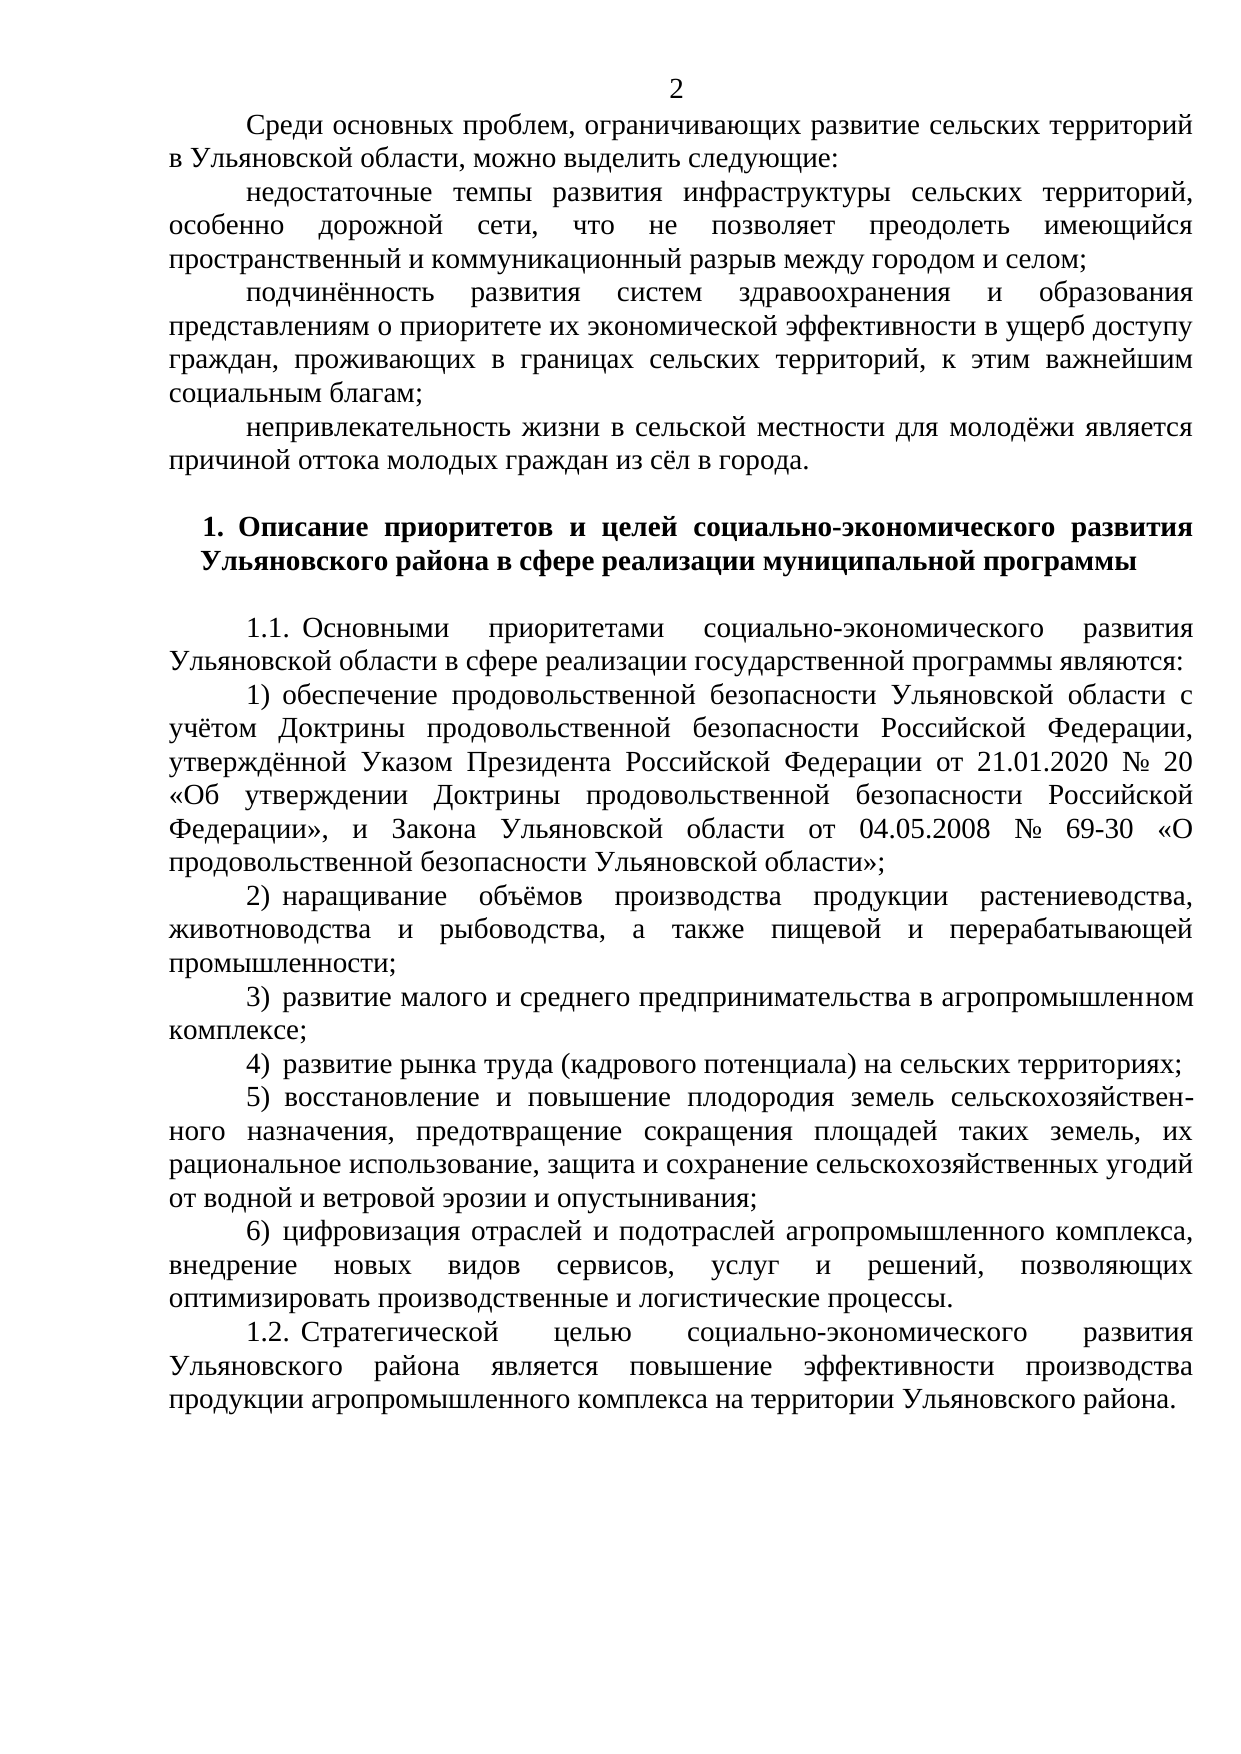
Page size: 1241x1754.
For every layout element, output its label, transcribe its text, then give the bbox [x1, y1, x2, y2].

text подчинённость развития систем здравоохранения и образования представлениям о приоритете их экономической эффективности в ущерб доступу граждан, проживающих в границах сельских территорий, к этим важнейшим социальным благам; [169, 274, 1194, 409]
list развитие малого и среднего предпринимательства в агропромышленном комплексе; [169, 979, 1194, 1046]
text Среди основных проблем, ограничивающих развитие сельских территорий в Ульяновской области, можно выделить следующие: [169, 107, 1194, 174]
text непривлекательность жизни в сельской местности для молодёжи является причиной оттока молодых граждан из сёл в города. [169, 409, 1194, 476]
list восстановление и повышение плодородия земель сельскохозяйственного назначения, предотвращение сокращения площадей таких земель, их рациональное использование, защита и сохранение сельскохозяйственных угодий от водной и ветровой эрозии и опустынивания; [169, 1079, 1194, 1213]
list наращивание объёмов производства продукции растениеводства, животноводства и рыбоводства, а также пищевой и перерабатывающей промышленности; [169, 878, 1194, 979]
list цифровизация отраслей и подотраслей агропромышленного комплекса, внедрение новых видов сервисов, услуг и решений, позволяющих оптимизировать производственные и логистические процессы. [169, 1213, 1194, 1314]
list Стратегической целью социально-экономического развития Ульяновского района является повышение эффективности производства продукции агропромышленного комплекса на территории Ульяновского района. [169, 1314, 1194, 1415]
list Основными приоритетами социально-экономического развития Ульяновской области в сфере реализации государственной программы являются: [169, 610, 1194, 677]
list обеспечение продовольственной безопасности Ульяновской области с учётом Доктрины продовольственной безопасности Российской Федерации, утверждённой Указом Президента Российской Федерации от 21.01.2020 № 20 «Об утверждении Доктрины продовольственной безопасности Российской Федерации», и Закона Ульяновской области от 04.05.2008 № 69-30 «О продовольственной безопасности Ульяновской области»; [169, 677, 1194, 878]
list развитие рынка труда (кадрового потенциала) на сельских территориях; [169, 1046, 1194, 1079]
list Описание приоритетов и целей социально-экономического развития Ульяновского района в сфере реализации муниципальной программы [200, 509, 1194, 576]
text недостаточные темпы развития инфраструктуры сельских территорий, особенно дорожной сети, что не позволяет преодолеть имеющийся пространственный и коммуникационный разрыв между городом и селом; [169, 174, 1194, 274]
